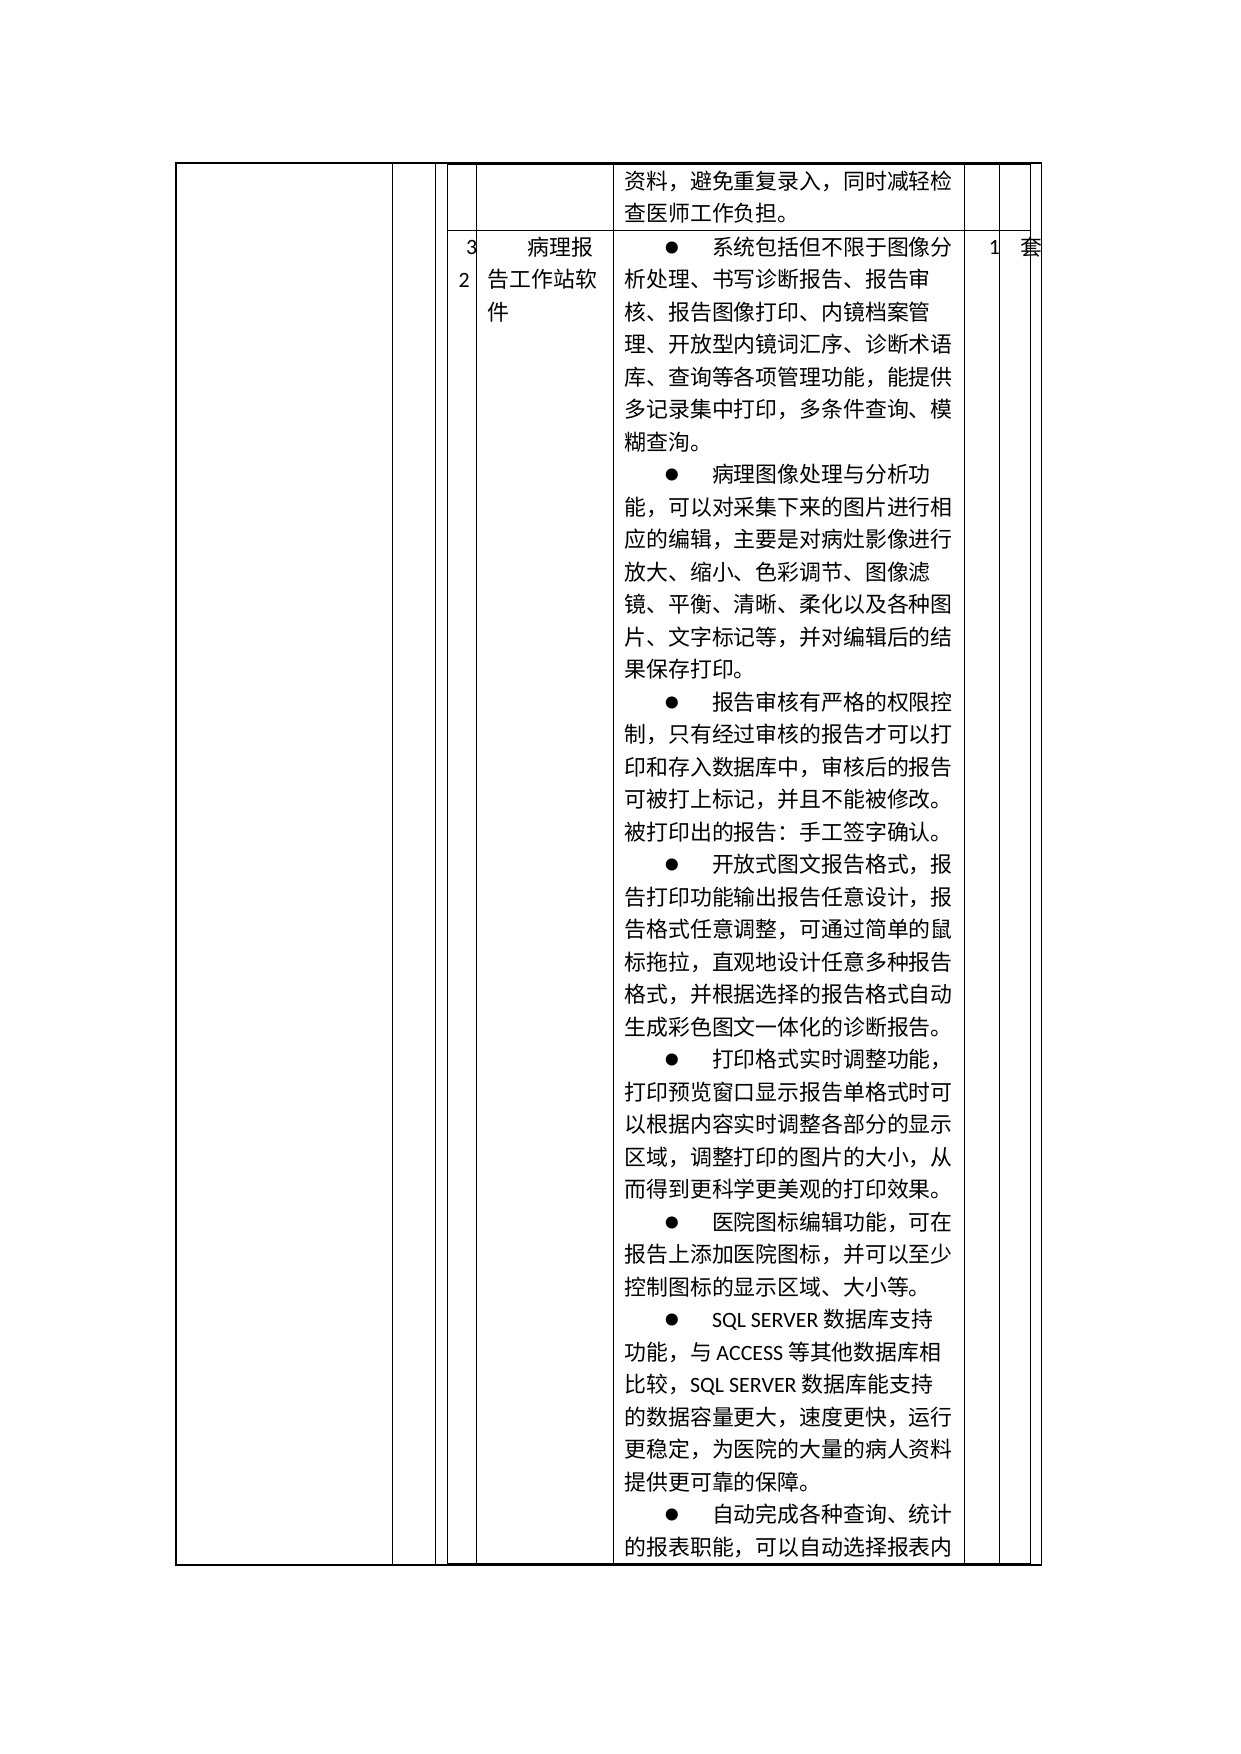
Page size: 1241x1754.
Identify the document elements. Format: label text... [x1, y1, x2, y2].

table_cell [448, 231, 476, 1563]
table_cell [1000, 231, 1030, 1563]
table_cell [436, 164, 447, 1564]
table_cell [614, 165, 964, 230]
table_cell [477, 231, 613, 1563]
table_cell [614, 231, 964, 1563]
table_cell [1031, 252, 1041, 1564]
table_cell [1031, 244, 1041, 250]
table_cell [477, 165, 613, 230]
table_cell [965, 231, 999, 1563]
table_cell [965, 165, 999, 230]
table_cell 1 [393, 164, 435, 1564]
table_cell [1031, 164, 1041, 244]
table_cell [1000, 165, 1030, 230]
table_cell [177, 164, 392, 1564]
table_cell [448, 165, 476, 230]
